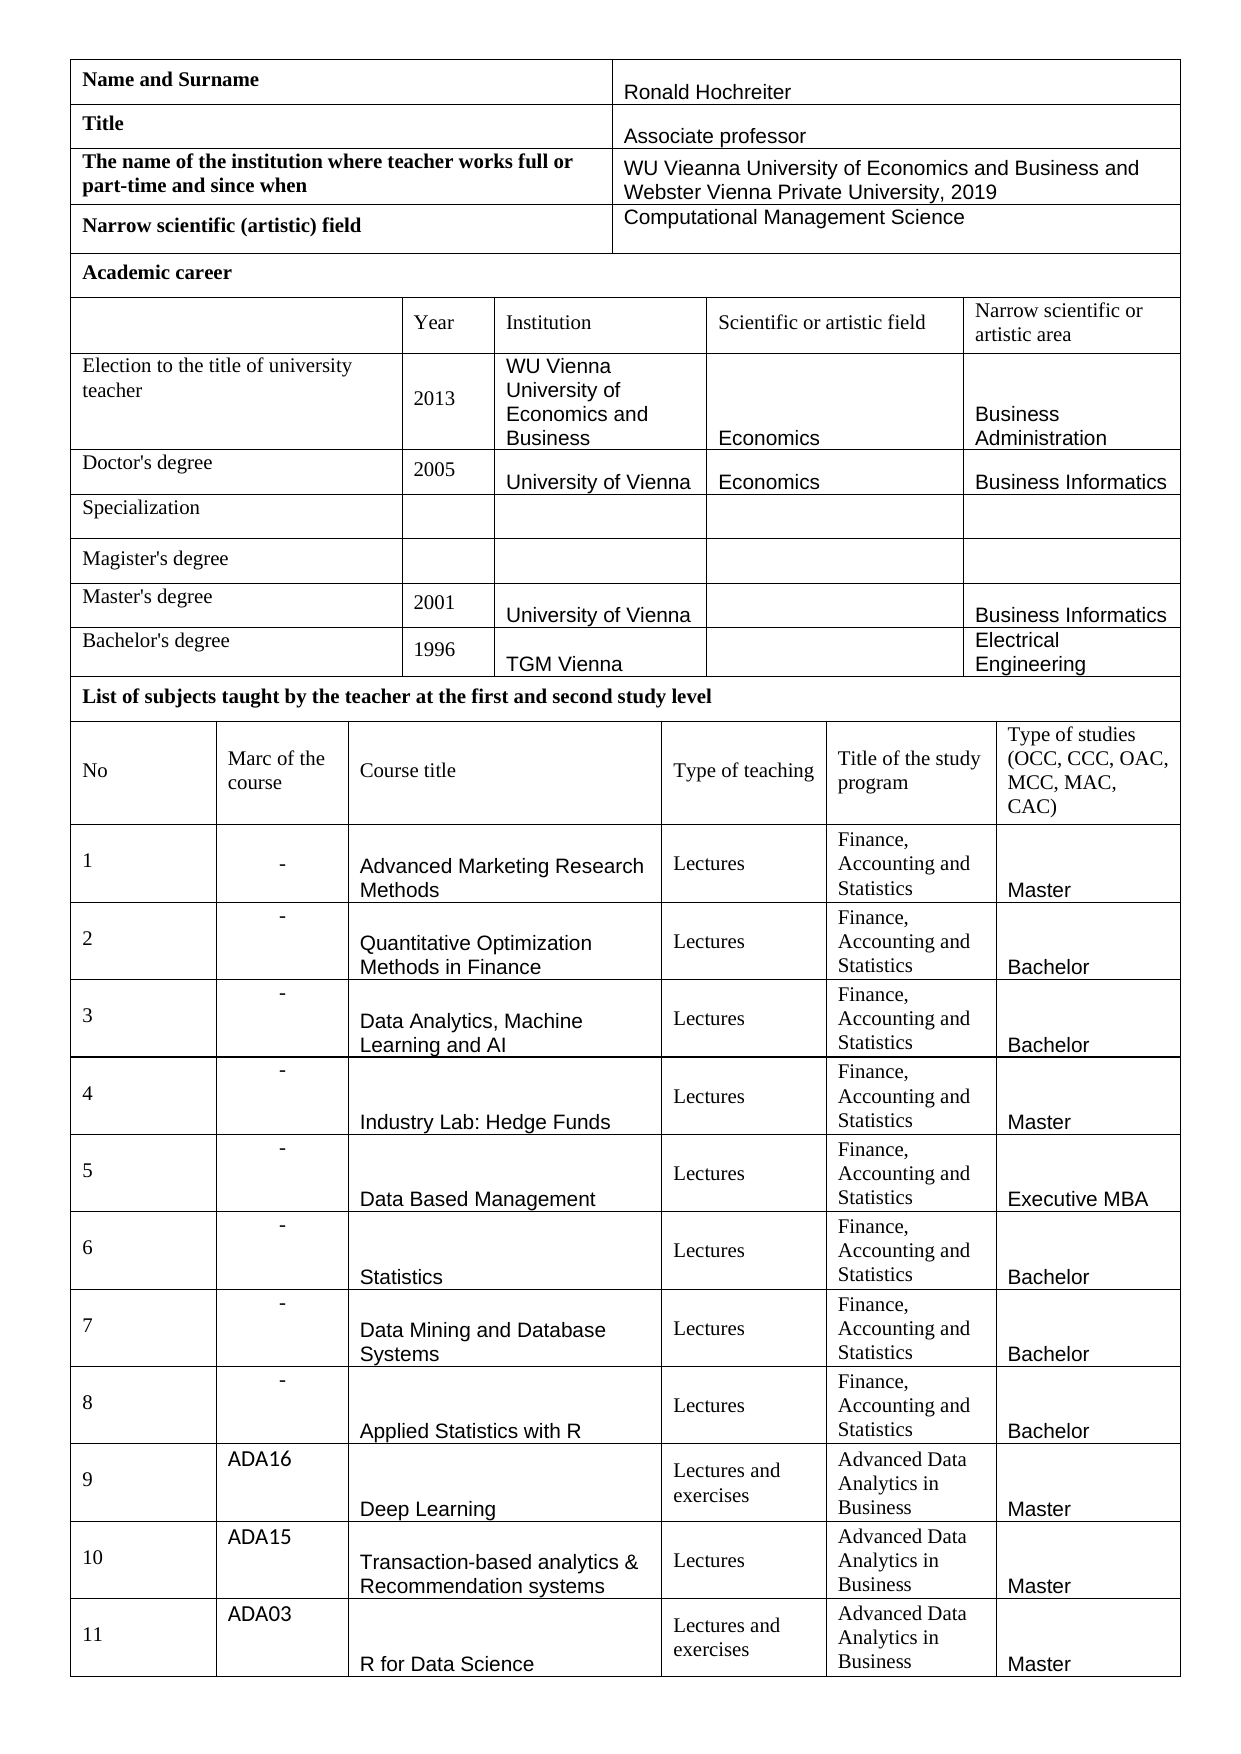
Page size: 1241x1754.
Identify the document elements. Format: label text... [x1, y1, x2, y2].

table_cell Business Informatics [964, 450, 1180, 494]
table_cell Finance, Accounting and Statistics [827, 1290, 996, 1366]
table_cell Data Mining and Database Systems [349, 1290, 661, 1366]
table_cell Bachelor [997, 1290, 1180, 1366]
table_cell 3 [71, 980, 216, 1056]
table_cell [827, 1599, 996, 1676]
table_cell Institution [495, 298, 706, 352]
table_cell Transaction-based analytics & Recommendation systems [349, 1522, 661, 1598]
table_cell Lectures [662, 1522, 826, 1598]
table_cell - [217, 1367, 348, 1443]
table_cell ADA15 [217, 1522, 348, 1598]
table_cell 7 [71, 1290, 216, 1366]
table_cell - [217, 1058, 348, 1134]
table_cell Master [997, 1599, 1180, 1676]
table_cell Master [997, 1522, 1180, 1598]
table_cell Finance, Accounting and Statistics [827, 1212, 996, 1288]
table_cell TGM Vienna [495, 628, 706, 676]
table_cell The name of the institution where teacher works full or part-time and since when [71, 149, 612, 203]
table_cell Bachelor [997, 980, 1180, 1056]
table_cell University of Vienna [495, 450, 706, 494]
table_cell Applied Statistics with R [349, 1367, 661, 1443]
table_cell [495, 495, 706, 538]
table_cell [71, 298, 402, 352]
table_cell Scientific or artistic field [707, 298, 963, 352]
table_cell 11 [71, 1599, 216, 1676]
table_cell Lectures [662, 1058, 826, 1134]
table_cell Finance, Accounting and Statistics [827, 980, 996, 1056]
table_cell Title [71, 105, 612, 148]
table_cell Finance, Accounting and Statistics [827, 1367, 996, 1443]
table_cell 6 [71, 1212, 216, 1288]
table_cell ADA03 [217, 1599, 348, 1676]
table_cell Lectures [662, 1135, 826, 1211]
table_cell Specialization [71, 495, 402, 538]
table_cell Business Informatics [964, 584, 1180, 627]
table_cell Marc of the course [217, 722, 348, 824]
table_cell Industry Lab: Hedge Funds [349, 1058, 661, 1134]
table_cell Course title [349, 722, 661, 824]
table_cell Lectures [662, 825, 826, 902]
table_cell - [217, 980, 348, 1056]
table_cell Bachelor's degree [71, 628, 402, 676]
table_cell Statistics [349, 1212, 661, 1288]
table_cell Associate professor [613, 105, 1180, 148]
table_cell No [71, 722, 216, 824]
table_cell WU Vienna University of Economics and Business [495, 354, 706, 449]
table_cell 8 [71, 1367, 216, 1443]
table_cell List of subjects taught by the teacher at the first and second study level [71, 677, 1180, 721]
table_cell Year [403, 298, 494, 352]
table_cell - [217, 1135, 348, 1211]
table_cell [495, 539, 706, 583]
table_cell Title of the study program [827, 722, 996, 824]
table_cell Bachelor [997, 1367, 1180, 1443]
table_cell University of Vienna [495, 584, 706, 627]
table_cell 9 [71, 1444, 216, 1521]
table_cell Master [997, 825, 1180, 902]
table_cell Economics [707, 450, 963, 494]
table_cell Academic career [71, 254, 1180, 297]
table_cell Finance, Accounting and Statistics [827, 1135, 996, 1211]
table_cell Election to the title of university teacher [71, 354, 402, 449]
table_cell Doctor's degree [71, 450, 402, 494]
table_cell [964, 495, 1180, 538]
table_cell 2013 [403, 354, 494, 449]
table_cell Finance, Accounting and Statistics [827, 1058, 996, 1134]
table_cell - [217, 1290, 348, 1366]
table_cell Economics [707, 354, 963, 449]
table_cell 10 [71, 1522, 216, 1598]
table_cell [707, 539, 963, 583]
table_cell Master [997, 1444, 1180, 1521]
table_cell [707, 495, 963, 538]
table_cell Advanced Data Analytics in Business [827, 1522, 996, 1598]
table_cell Computational Management Science [613, 205, 1180, 252]
table_cell Advanced Marketing Research Methods [349, 825, 661, 902]
table_cell Lectures [662, 1367, 826, 1443]
table_cell Advanced Data Analytics in Business [827, 1444, 996, 1521]
table_cell Lectures [662, 903, 826, 979]
table_cell Executive MBA [997, 1135, 1180, 1211]
table_cell Deep Learning [349, 1444, 661, 1521]
table_cell Finance, Accounting and Statistics [827, 825, 996, 902]
table_cell 2001 [403, 584, 494, 627]
table_cell 1 [71, 825, 216, 902]
table_cell Data Analytics, Machine Learning and AI [349, 980, 661, 1056]
table_cell Bachelor [997, 903, 1180, 979]
table_cell Bachelor [997, 1212, 1180, 1288]
table_cell 2005 [403, 450, 494, 494]
table_header Ronald Hochreiter [613, 60, 1180, 103]
table_cell 4 [71, 1058, 216, 1134]
table_cell Quantitative Optimization Methods in Finance [349, 903, 661, 979]
table_cell [707, 584, 963, 627]
table_cell R for Data Science [349, 1599, 661, 1676]
table_cell Lectures [662, 1212, 826, 1288]
table_cell Data Based Management [349, 1135, 661, 1211]
table_cell Narrow scientific (artistic) field [71, 205, 612, 252]
table_cell Lectures [662, 1290, 826, 1366]
table_cell Master's degree [71, 584, 402, 627]
table_cell Type of teaching [662, 722, 826, 824]
table_cell [707, 628, 963, 676]
table_cell Type of studies (ОСС, ССС, ОАС, МСС, МАС, САС) [997, 722, 1180, 824]
table_cell Lectures and exercises [662, 1444, 826, 1521]
table_header Name and Surname [71, 60, 612, 103]
table_cell [403, 495, 494, 538]
table_cell - [217, 1212, 348, 1288]
table_cell - [217, 903, 348, 979]
table_cell 5 [71, 1135, 216, 1211]
table_cell [964, 539, 1180, 583]
table_cell 1996 [403, 628, 494, 676]
table_cell 2 [71, 903, 216, 979]
table_cell Electrical Engineering [964, 628, 1180, 676]
table_cell WU Vieanna University of Economics and Business and Webster Vienna Private University, 2019 [613, 149, 1180, 203]
table_cell Narrow scientific or artistic area [964, 298, 1180, 352]
table_cell - [217, 825, 348, 902]
table_cell Master [997, 1058, 1180, 1134]
table_cell Lectures [662, 980, 826, 1056]
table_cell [662, 1599, 826, 1676]
table_cell Finance, Accounting and Statistics [827, 903, 996, 979]
table_cell [403, 539, 494, 583]
table_cell Business Administration [964, 354, 1180, 449]
table_cell Magister's degree [71, 539, 402, 583]
table_cell ADA16 [217, 1444, 348, 1521]
